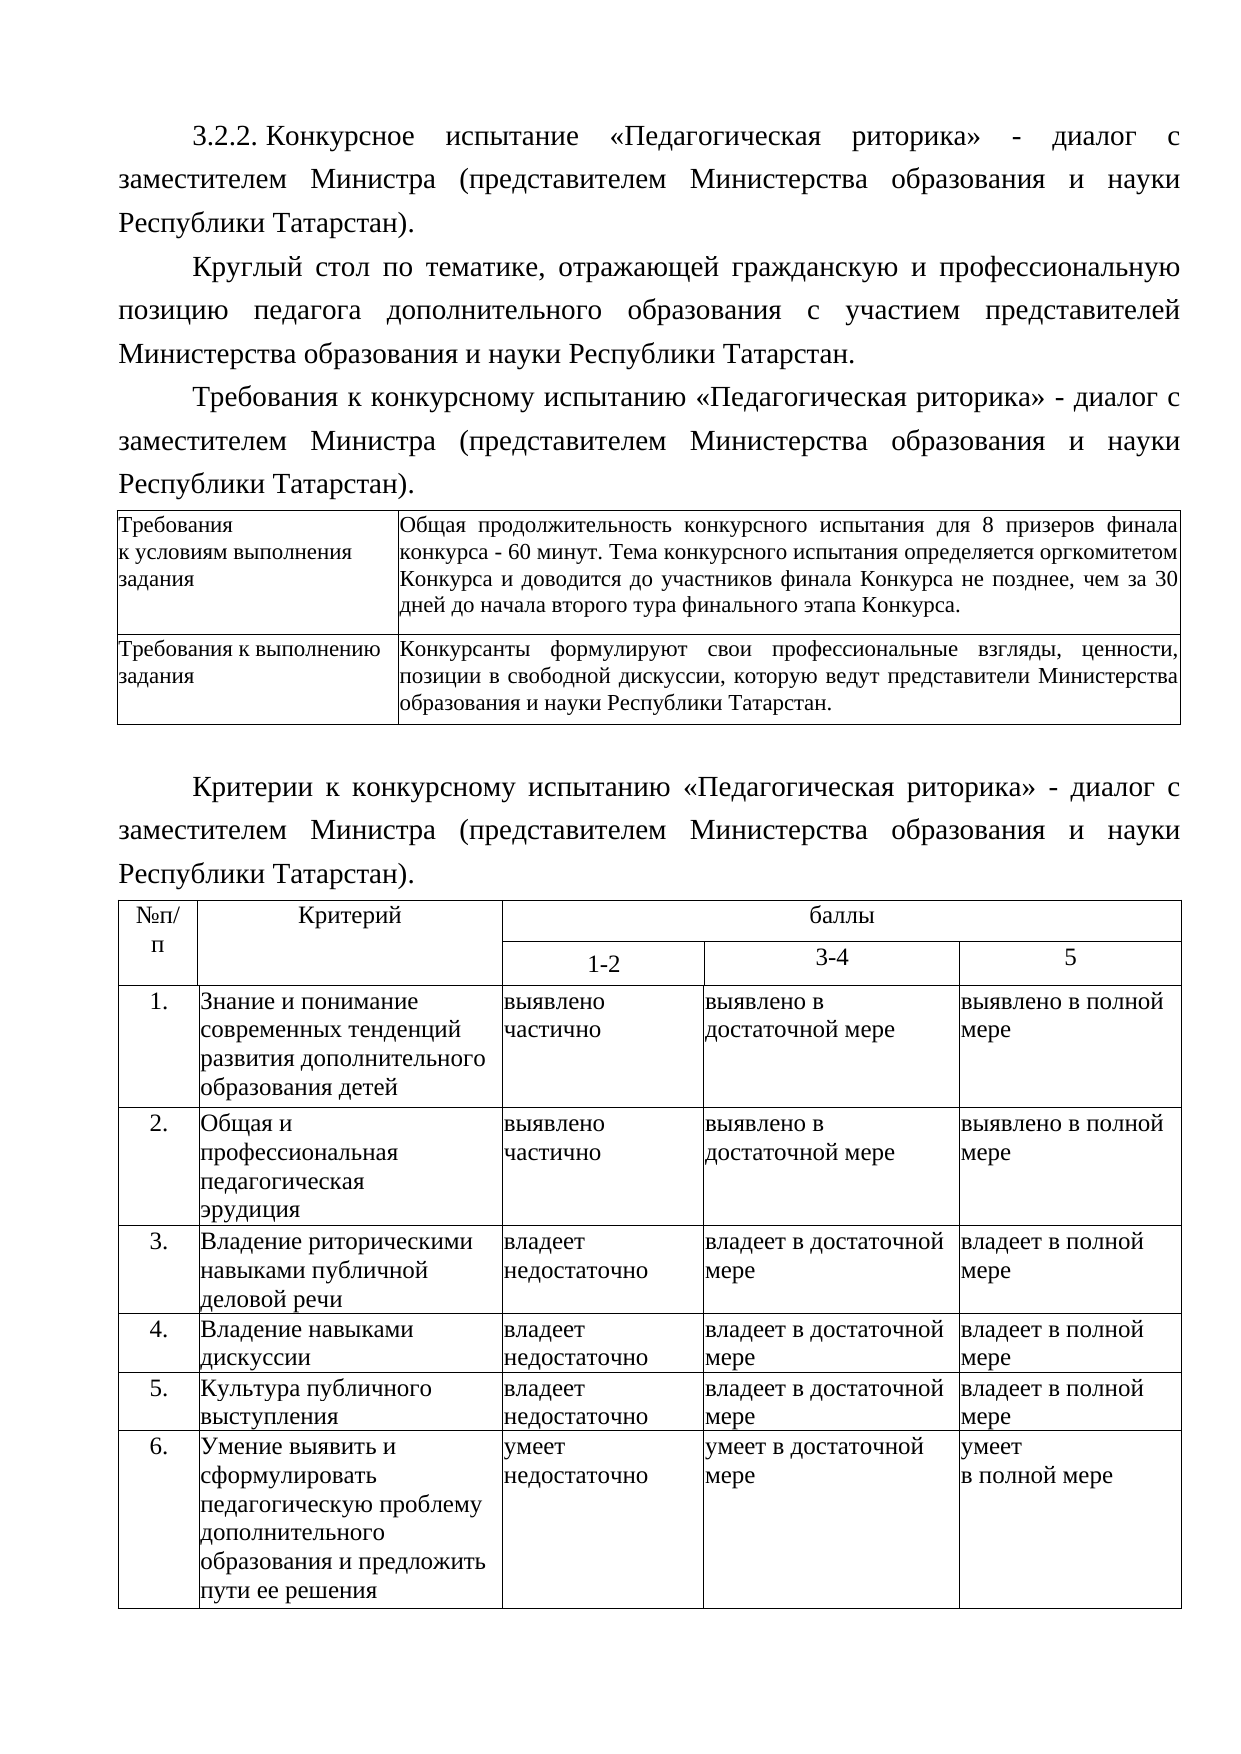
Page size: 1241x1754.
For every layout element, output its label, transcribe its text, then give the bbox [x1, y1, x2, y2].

table_cell владеет в полной мере [960, 1226, 1181, 1313]
table_cell Владение навыками дискуссии [200, 1314, 502, 1372]
table_cell умеет недостаточно [503, 1431, 703, 1608]
table_cell 3-4 [705, 942, 959, 985]
table_cell 5 [960, 942, 1181, 985]
table_cell выявлено частично [503, 986, 703, 1107]
text Требования к конкурсному испытанию «Педагогическая риторика» - диалог с заместителем Министра (представителем Министерства образования и науки Республики Татарстан). [118, 379, 1181, 500]
table_cell Культура публичного выступления [338, 1373, 502, 1430]
table_cell выявлено в полной мере [960, 1108, 1181, 1225]
table_cell 3. [119, 1226, 199, 1313]
table_cell Знание и понимание современных тенденций развития дополнительного образования детей [200, 986, 502, 1107]
table_cell выявлено в достаточной мере [704, 1108, 959, 1225]
table_cell владеет недостаточно [585, 1373, 703, 1430]
table_cell Владение риторическими навыками публичной деловой речи [342, 1226, 502, 1313]
text Критерии к конкурсному испытанию «Педагогическая риторика» - диалог с заместителем Министра (представителем Министерства образования и науки Республики Татарстан). [118, 769, 1181, 889]
table_cell умеет в полной мере [960, 1431, 1181, 1608]
table_cell 6. [119, 1431, 199, 1608]
table_cell Умение выявить и сформулировать педагогическую проблему дополнительного образования и предложить пути ее решения [200, 1431, 502, 1608]
table_cell 1. [119, 986, 199, 1107]
table_cell владеет недостаточно [503, 1314, 703, 1372]
table_cell Общая и профессиональная педагогическая эрудиция [200, 1108, 502, 1225]
table_cell владеет в достаточной мере [755, 1373, 959, 1430]
table_cell владеет в полной мере [1011, 1373, 1181, 1430]
table_cell 4. [119, 1314, 199, 1372]
table_header Требования к условиям выполнения задания [118, 511, 398, 634]
table_cell владеет в полной мере [960, 1314, 1181, 1372]
table_cell выявлено частично [503, 1108, 703, 1225]
table_cell выявлено в полной мере [960, 986, 1181, 1107]
table_cell 5. [119, 1373, 199, 1430]
table_cell Требования к выполнению задания [118, 635, 398, 724]
table_cell владеет недостаточно [503, 1226, 703, 1313]
table_cell Конкурсанты формулируют свои профессиональные взгляды, ценности, позиции в свободной дискуссии, которую ведут представители Министерства образования и науки Республики Татарстан. [399, 635, 1180, 724]
table_cell 1-2 [503, 942, 704, 985]
table_cell владеет в достаточной мере [704, 1314, 959, 1372]
text 3.2.2. Конкурсное испытание «Педагогическая риторика» - диалог с заместителем Министра (представителем Министерства образования и науки Республики Татарстан). [118, 118, 1181, 239]
table_cell умеет в достаточной мере [704, 1431, 959, 1608]
table_header Общая продолжительность конкурсного испытания для 8 призеров финала конкурса - 60 минут. Тема конкурсного испытания определяется оргкомитетом Конкурса и доводится до участников финала Конкурса не позднее, чем за 30 дней до начала второго тура финального этапа Конкурса. [399, 511, 1180, 634]
text Круглый стол по тематике, отражающей гражданскую и профессиональную позицию педагога дополнительного образования с участием представителей Министерства образования и науки Республики Татарстан. [118, 249, 1181, 369]
table_header Критерий [198, 901, 502, 985]
table_cell 2. [119, 1108, 199, 1225]
table_header №п/ п [119, 901, 197, 985]
table_cell владеет в достаточной мере [704, 1226, 959, 1313]
table_header баллы [503, 901, 1181, 941]
table_cell выявлено в достаточной мере [704, 986, 959, 1107]
